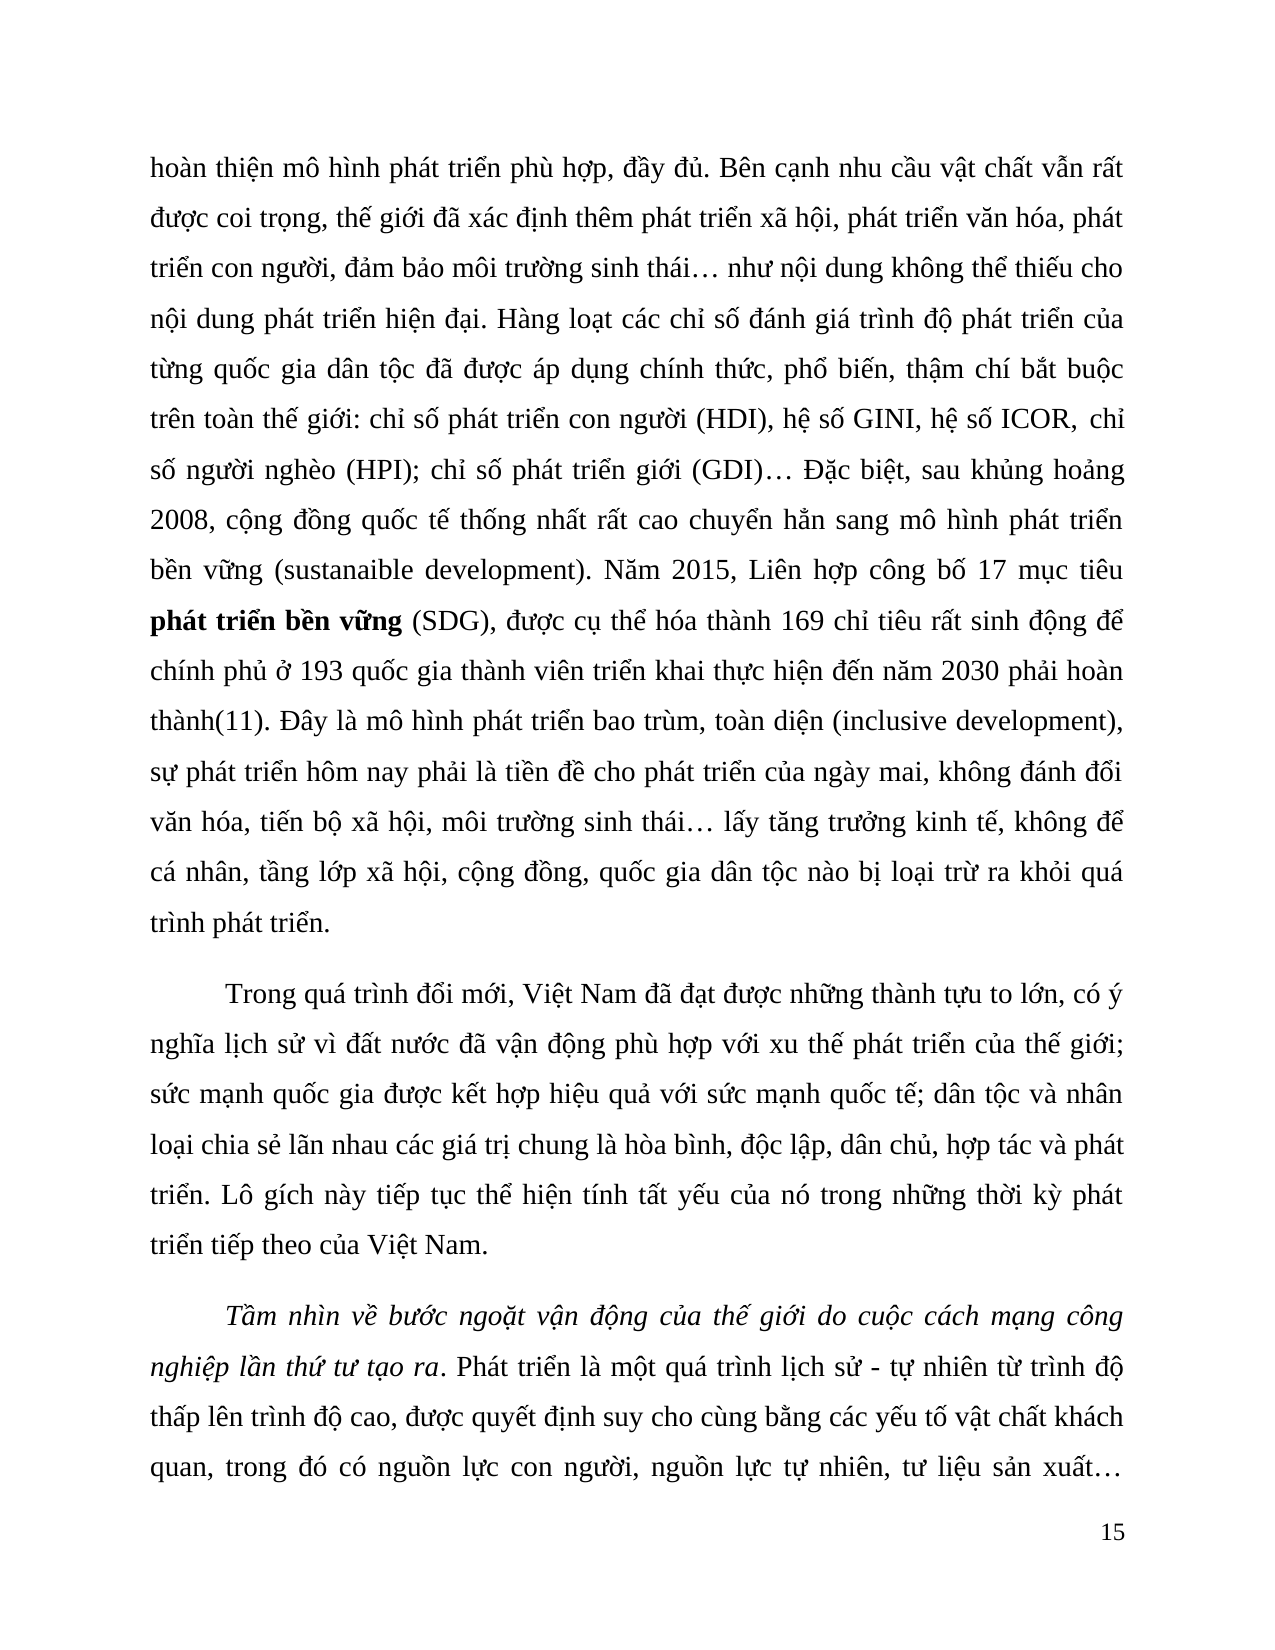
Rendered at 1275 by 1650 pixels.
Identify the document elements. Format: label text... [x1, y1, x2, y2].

text Trong quá trình đổi mới, Việt Nam đã đạt được những thành tựu to lớn, có ý nghĩa lịch sử vì đất nước đã vận động phù hợp với xu thế phát triển của thế giới; sức mạnh quốc gia được kết hợp hiệu quả với sức mạnh quốc tế; dân tộc và nhân loại chia sẻ lãn nhau các giá trị chung là hòa bình, độc lập, dân chủ, hợp tác và phát triển. Lô gích này tiếp tục thể hiện tính tất yếu của nó trong những thời kỳ phát triển tiếp theo của Việt Nam. [150, 976, 1125, 1261]
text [150, 1298, 1125, 1483]
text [150, 150, 1125, 938]
